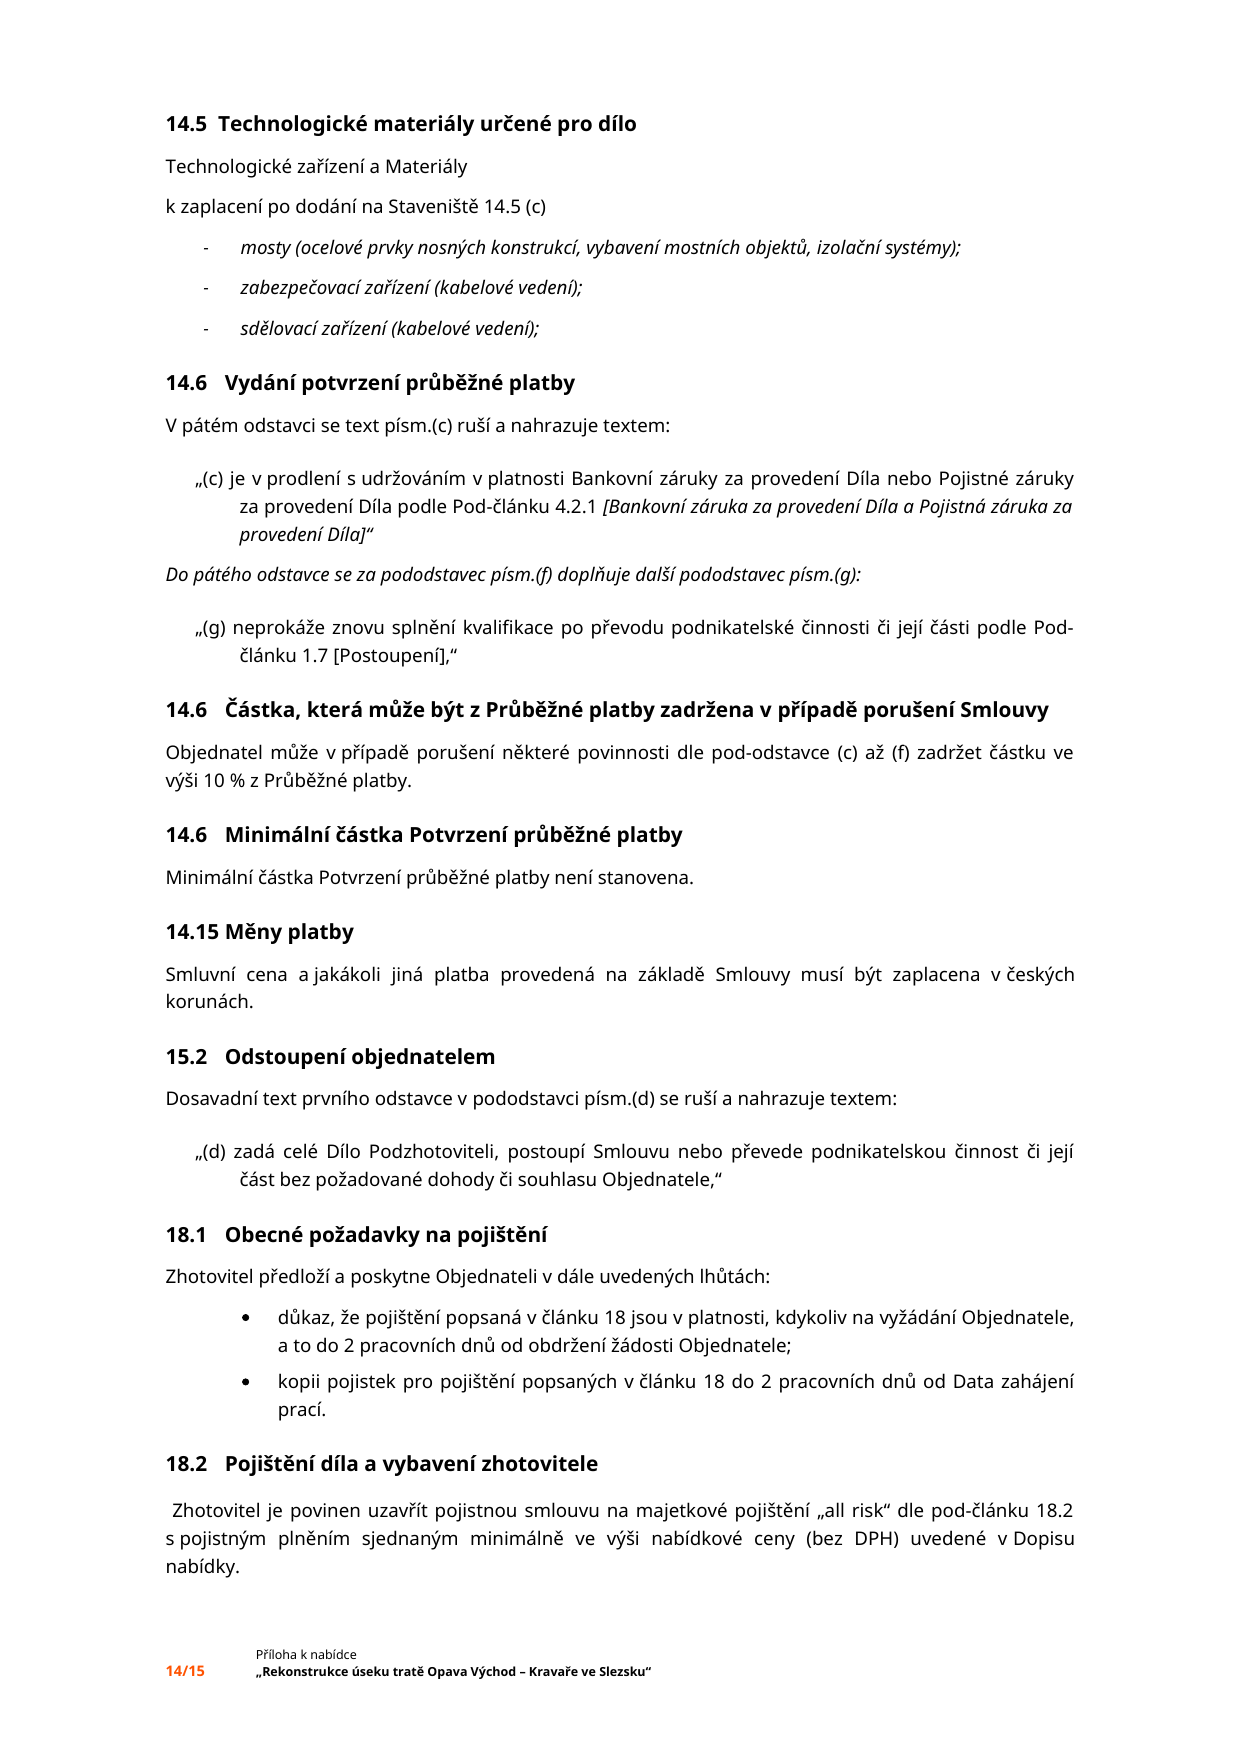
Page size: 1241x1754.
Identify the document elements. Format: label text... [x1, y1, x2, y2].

text „(d) zadá celé Dílo Podzhotoviteli, postoupí Smlouvu nebo převede podnikatelskou činnost či její část bez požadované dohody či souhlasu Objednatele,“ [195, 1139, 1075, 1192]
text 14.6 Vydání potvrzení průběžné platby [165, 368, 1075, 397]
list zabezpečovací zařízení (kabelové vedení); [203, 274, 1075, 300]
text „(g) neprokáže znovu splnění kvalifikace po převodu podnikatelské činnosti či její části podle Pod-článku 1.7 [Postoupení],“ [195, 614, 1075, 668]
text Smluvní cena a jakákoli jiná platba provedená na základě Smlouvy musí být zaplacena v českých korunách. [165, 961, 1075, 1014]
text důkaz, že pojištění popsaná v článku 18 jsou v platnosti, kdykoliv na vyžádání Objednatele, a to do 2 pracovních dnů od obdržení žádosti Objednatele; [242, 1304, 1075, 1357]
text Technologické zařízení a Materiály [165, 153, 1075, 178]
text Do pátého odstavce se za pododstavec písm.(f) doplňuje další pododstavec písm.(g): [165, 561, 1075, 587]
text Dosavadní text prvního odstavce v pododstavci písm.(d) se ruší a nahrazuje textem: [165, 1086, 1075, 1111]
text 14.6 Minimální částka Potvrzení průběžné platby [165, 820, 1075, 849]
text kopii pojistek pro pojištění popsaných v článku 18 do 2 pracovních dnů od Data zahájení prací. [242, 1368, 1075, 1422]
text 18.2 Pojištění díla a vybavení zhotovitele [165, 1449, 1075, 1478]
list sdělovací zařízení (kabelové vedení); [203, 315, 1075, 341]
text Zhotovitel předloží a poskytne Objednateli v dále uvedených lhůtách: [165, 1263, 1075, 1289]
text Zhotovitel je povinen uzavřít pojistnou smlouvu na majetkové pojištění „all risk“ dle pod-článku 18.2 s pojistným plněním sjednaným minimálně ve výši nabídkové ceny (bez DPH) uvedené v Dopisu nabídky. [94, 1497, 1075, 1579]
text 14.6 Částka, která může být z Průběžné platby zadržena v případě porušení Smlouvy [165, 696, 1075, 724]
text „(c) je v prodlení s udržováním v platnosti Bankovní záruky za provedení Díla nebo Pojistné záruky za provedení Díla podle Pod-článku 4.2.1 [Bankovní záruka za provedení Díla a Pojistná záruka za provedení Díla]“ [195, 465, 1075, 546]
list mosty (ocelové prvky nosných konstrukcí, vybavení mostních objektů, izolační systémy); [203, 234, 1075, 259]
text 15.2 Odstoupení objednatelem [165, 1042, 1075, 1070]
text Minimální částka Potvrzení průběžné platby není stanovena. [165, 864, 1075, 889]
text Objednatel může v případě porušení některé povinnosti dle pod-odstavce (c) až (f) zadržet částku ve výši 10 % z Průběžné platby. [165, 739, 1075, 793]
text 18.1 Obecné požadavky na pojištění [165, 1220, 1075, 1248]
text V pátém odstavci se text písm.(c) ruší a nahrazuje textem: [165, 412, 1075, 437]
text 14.5 Technologické materiály určené pro dílo [165, 109, 1075, 138]
text k zaplacení po dodání na Staveniště 14.5 (c) [165, 193, 1075, 219]
text 14.15 Měny platby [165, 917, 1075, 946]
